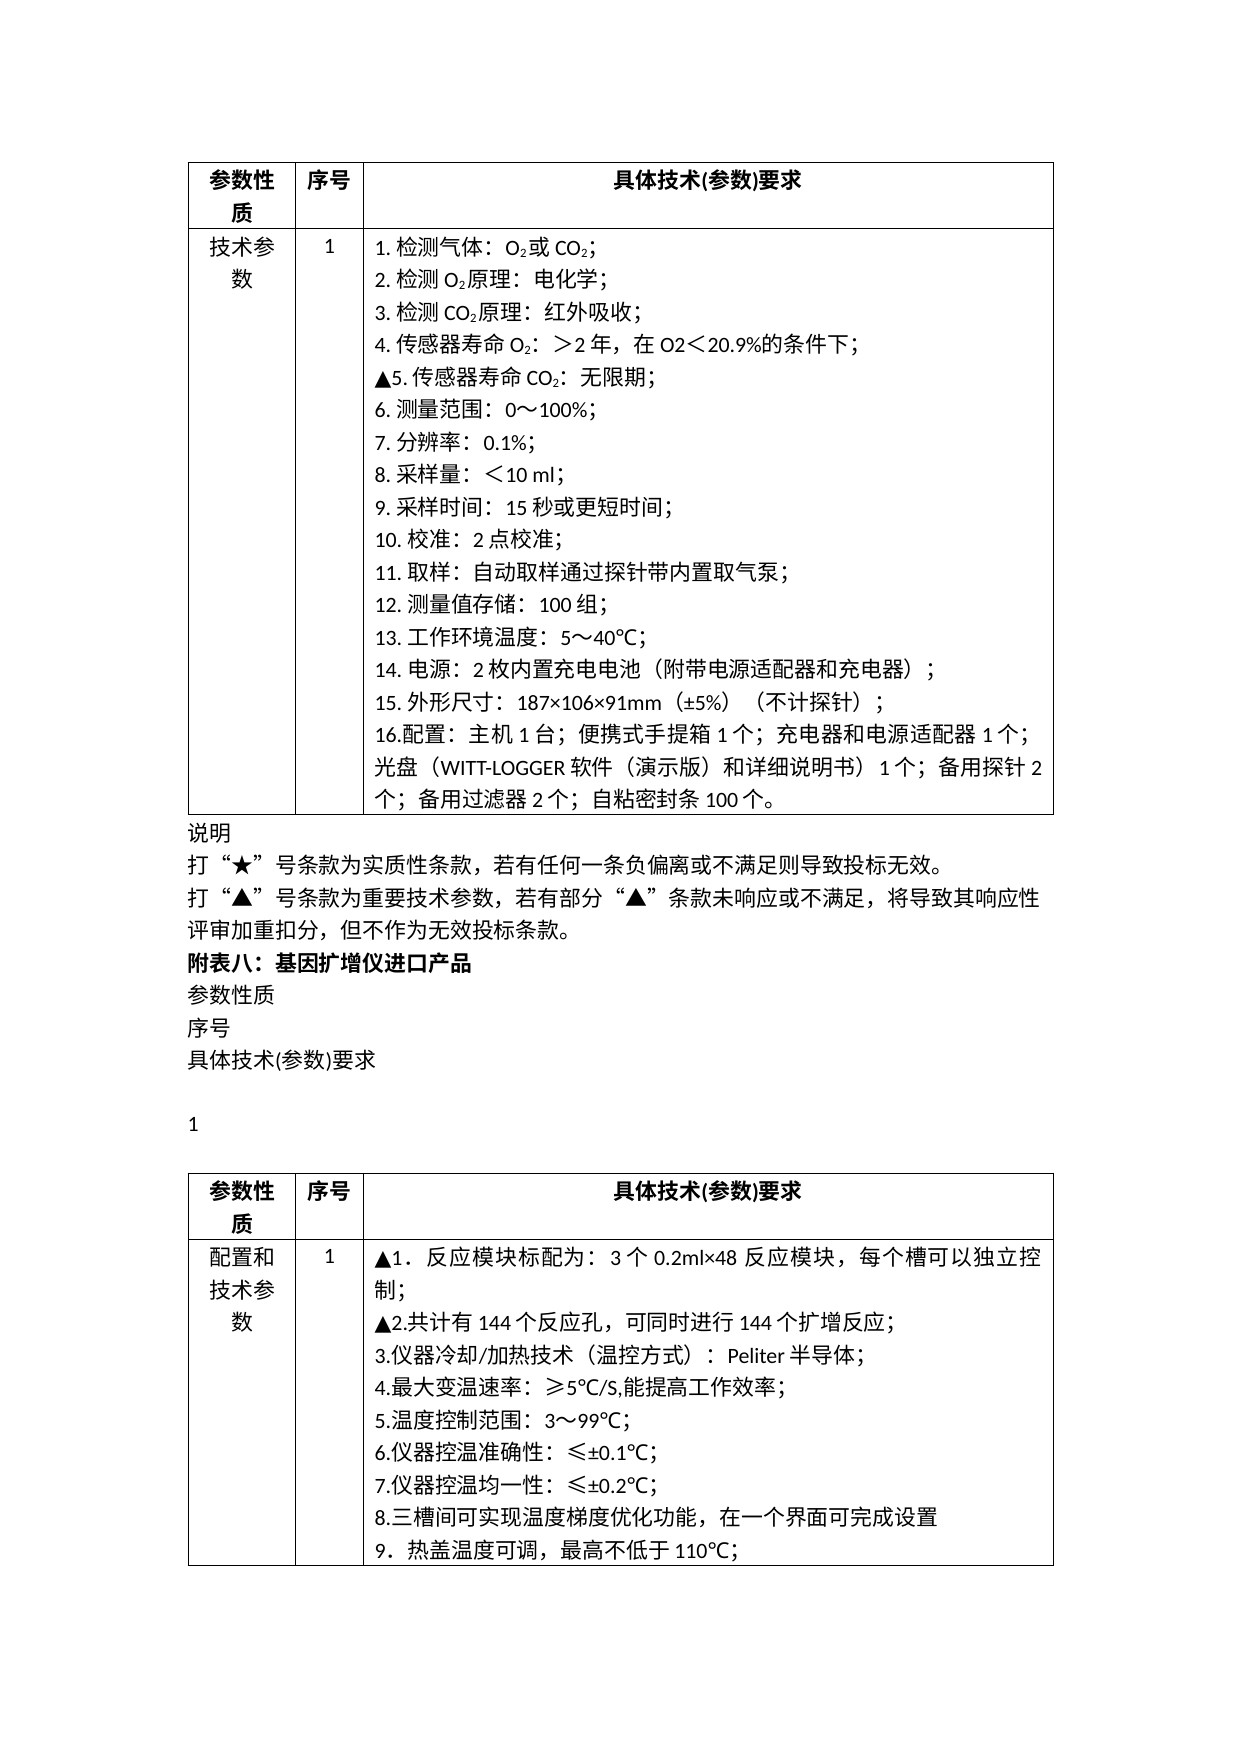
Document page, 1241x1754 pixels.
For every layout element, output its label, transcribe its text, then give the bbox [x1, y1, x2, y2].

text 附表八：基因扩增仪进口产品 [187, 945, 1053, 978]
